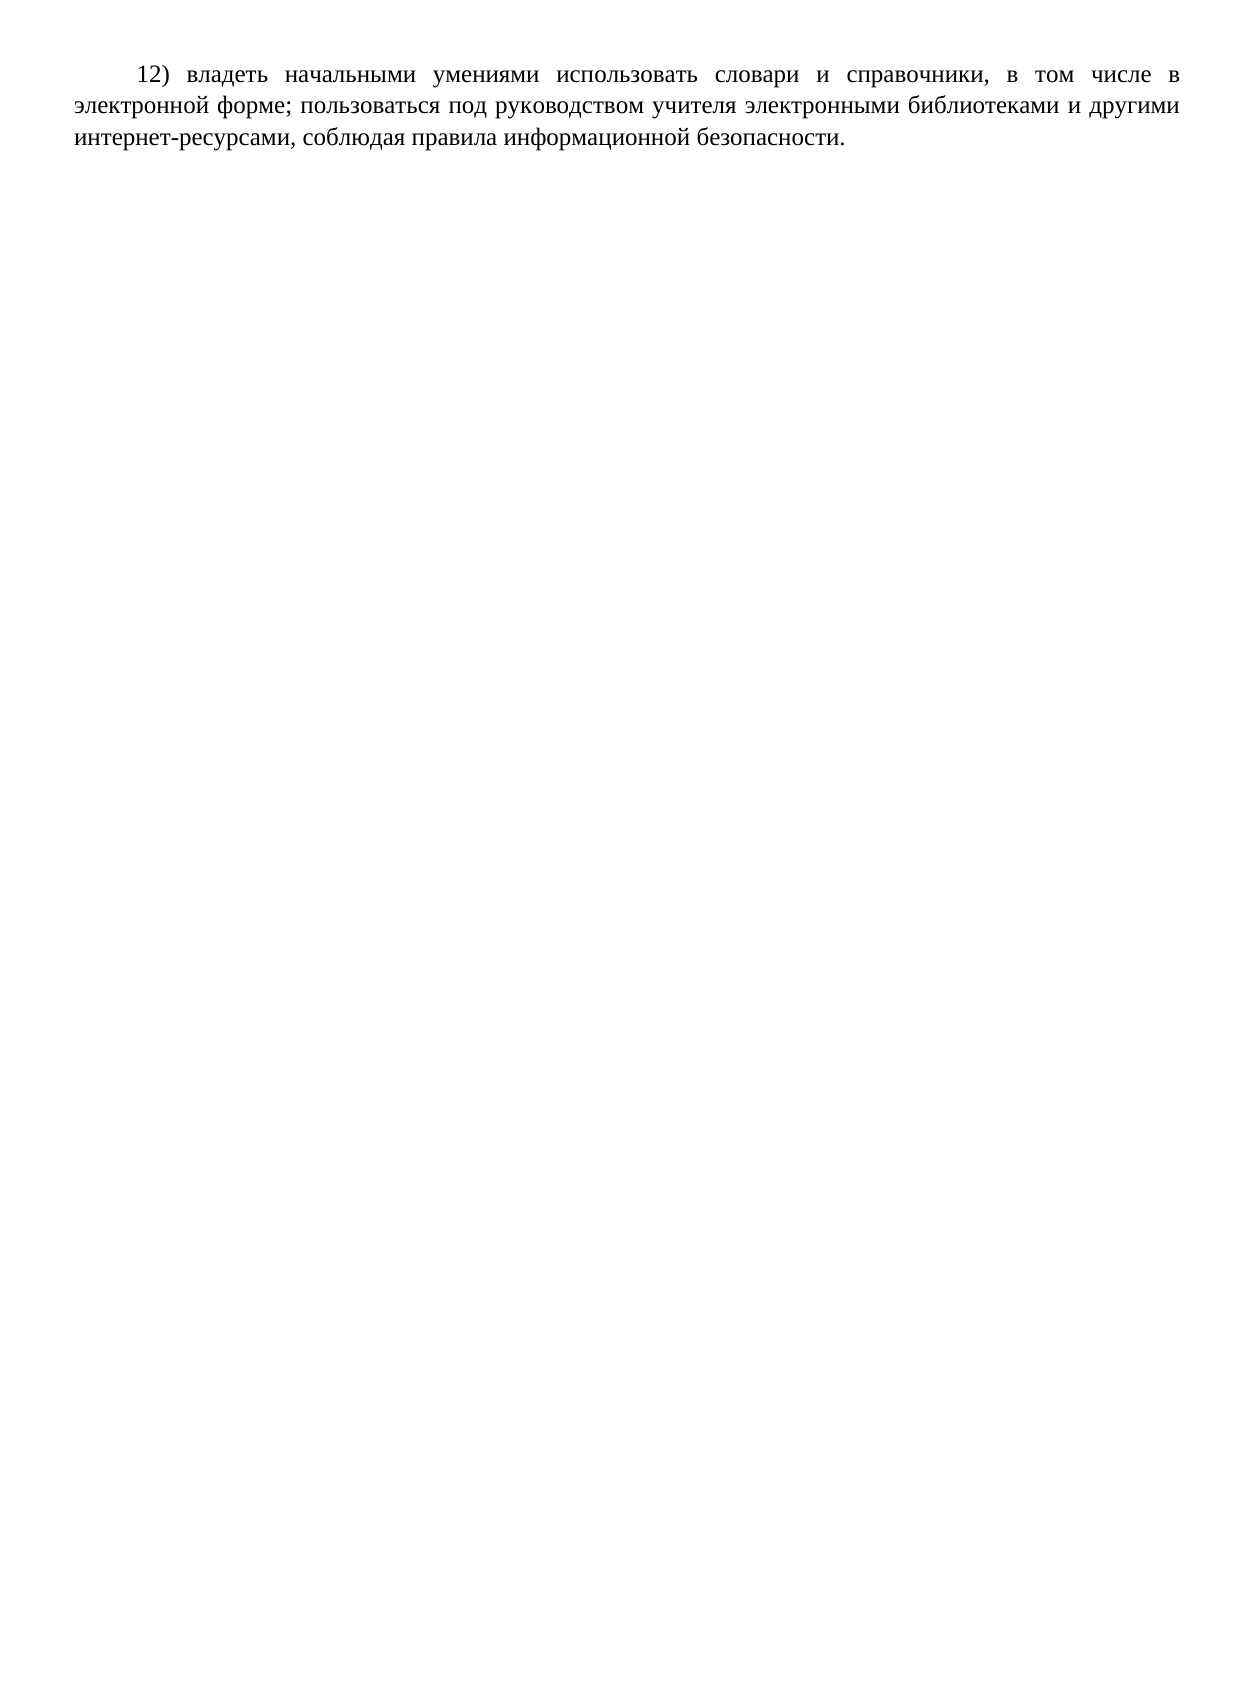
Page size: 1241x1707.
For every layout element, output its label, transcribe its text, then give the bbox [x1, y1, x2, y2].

text 12) владеть начальными умениями использовать словари и справочники, в том числе в электронной форме; пользоваться под руководством учителя электронными библиотеками и другими интернет-ресурсами, соблюдая правила информационной безопасности. [74, 59, 1181, 151]
